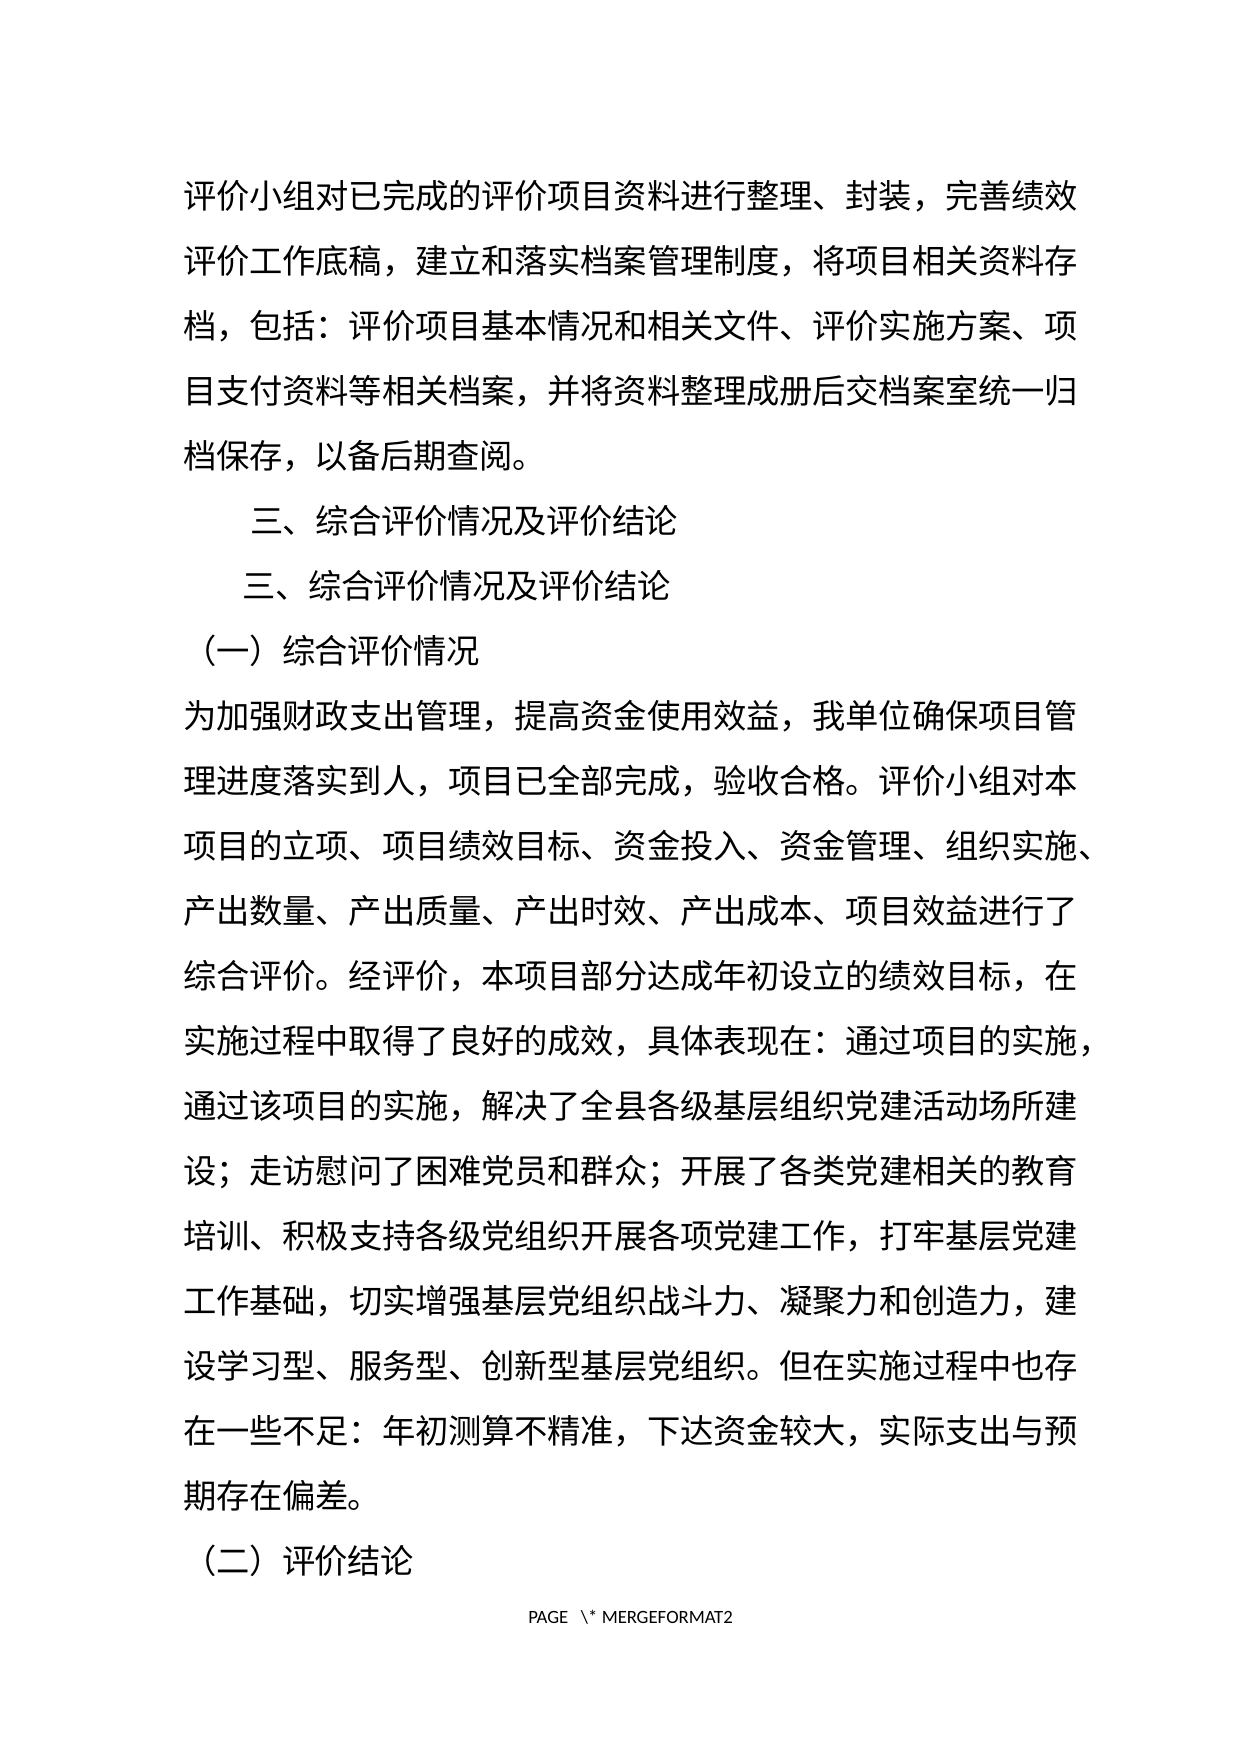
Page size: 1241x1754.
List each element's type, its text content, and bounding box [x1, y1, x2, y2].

text 三、综合评价情况及评价结论 [183, 487, 1078, 552]
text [183, 552, 1078, 1592]
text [183, 162, 1078, 487]
